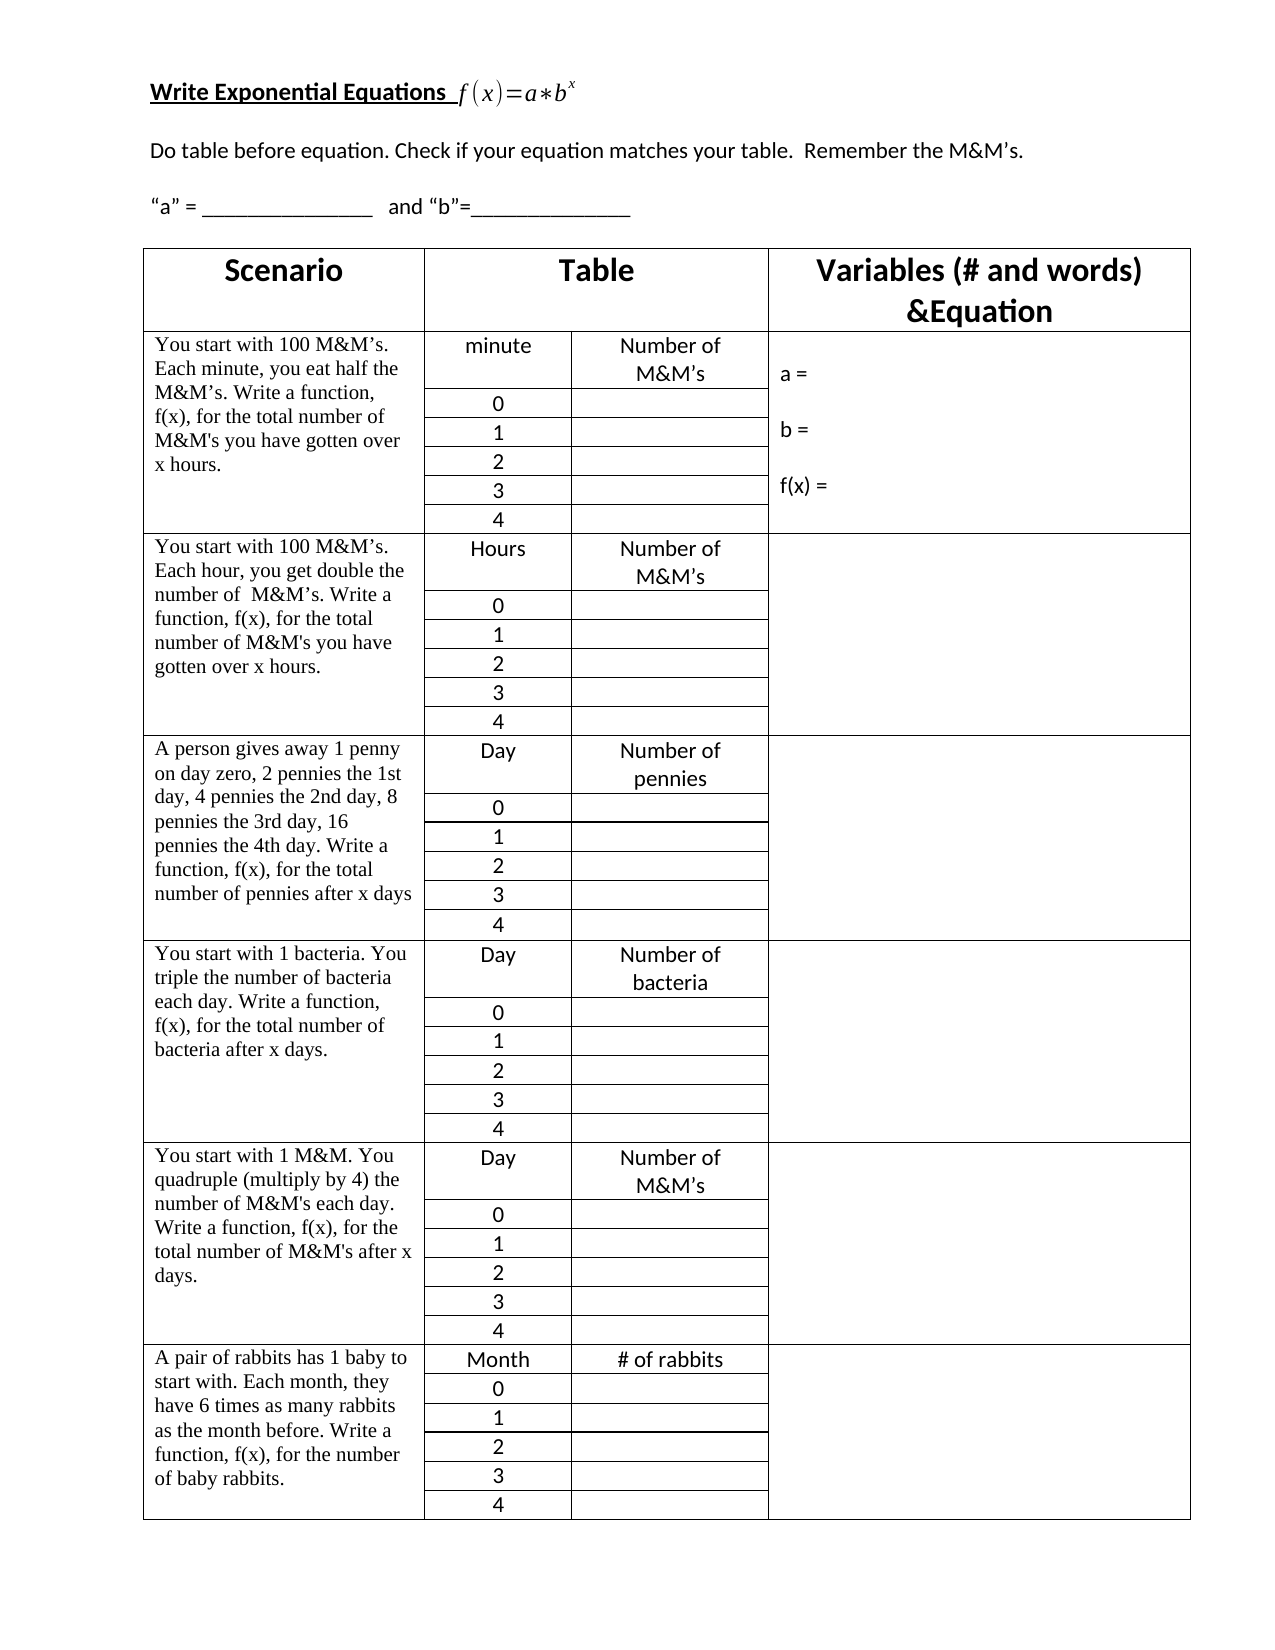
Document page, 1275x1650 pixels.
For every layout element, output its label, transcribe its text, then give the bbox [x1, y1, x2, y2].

table_cell [769, 941, 1190, 1142]
table_cell 0 [425, 794, 571, 821]
table_cell [572, 1491, 768, 1519]
table_cell 0 [425, 998, 571, 1026]
table_cell [769, 1345, 1190, 1519]
table_cell [572, 447, 768, 475]
table_cell 4 [425, 1491, 571, 1519]
table_cell [572, 1056, 768, 1084]
table_cell Number of bacteria [572, 941, 768, 997]
table_cell 0 [425, 591, 571, 619]
table_cell [572, 1287, 768, 1315]
table_header Variables (# and words) &Equation [769, 249, 1190, 331]
table_cell A pair of rabbits has 1 baby to start with. Each month, they have 6 times as many rabbits as the month before. Write a function, f(x), for the number of baby rabbits. [144, 1345, 424, 1519]
table_cell 2 [425, 447, 571, 475]
table_cell Number of M&M’s [572, 1143, 768, 1199]
text Write Exponential Equations [150, 75, 1200, 108]
table_cell 3 [425, 678, 571, 706]
text Do table before equation. Check if your equation matches your table. Remember the M&M’s. [150, 136, 1200, 164]
table_cell [572, 1085, 768, 1113]
table_cell [572, 1027, 768, 1055]
table_cell 4 [425, 1114, 571, 1142]
table_cell [572, 476, 768, 504]
table_header Table [425, 249, 768, 331]
table_cell 1 [425, 620, 571, 648]
table_cell 1 [425, 418, 571, 446]
table_cell Day [425, 941, 571, 997]
table_cell Day [425, 1143, 571, 1199]
table_cell [572, 591, 768, 619]
table_cell 2 [425, 1056, 571, 1084]
table_cell [572, 1404, 768, 1431]
table_cell 3 [425, 881, 571, 909]
table_cell [572, 910, 768, 939]
table_cell [572, 678, 768, 706]
table_cell 3 [425, 1462, 571, 1489]
table_cell [572, 418, 768, 446]
table_cell 2 [425, 1258, 571, 1286]
table_cell # of rabbits [572, 1345, 768, 1373]
table_cell [572, 998, 768, 1026]
table_cell You start with 1 bacteria. You triple the number of bacteria each day. Write a function, f(x), for the total number of bacteria after x days. [144, 941, 424, 1142]
table_cell 0 [425, 389, 571, 417]
table_cell [572, 620, 768, 648]
table_cell A person gives away 1 penny on day zero, 2 pennies the 1st day, 4 pennies the 2nd day, 8 pennies the 3rd day, 16 pennies the 4th day. Write a function, f(x), for the total number of pennies after x days [144, 736, 424, 939]
table_cell [572, 881, 768, 909]
table_cell 3 [425, 476, 571, 504]
table_cell Month [425, 1345, 571, 1373]
table_cell [572, 1462, 768, 1489]
table_cell 4 [425, 1316, 571, 1344]
table_cell 4 [425, 910, 571, 939]
table_cell [572, 852, 768, 879]
table_cell 3 [425, 1287, 571, 1315]
table_header Scenario [144, 249, 424, 331]
table_cell [572, 794, 768, 821]
table_cell Number of pennies [572, 736, 768, 792]
table_cell [572, 1114, 768, 1142]
table_cell Number of M&M’s [572, 534, 768, 590]
table_cell 2 [425, 1433, 571, 1461]
table_cell [572, 1433, 768, 1461]
table_cell [572, 1316, 768, 1344]
table_cell [572, 649, 768, 677]
table_cell [769, 736, 1190, 939]
table_cell Hours [425, 534, 571, 590]
table_cell [572, 1200, 768, 1228]
table_cell You start with 1 M&M. You quadruple (multiply by 4) the number of M&M's each day. Write a function, f(x), for the total number of M&M's after x days. [144, 1143, 424, 1344]
table_cell [769, 1143, 1190, 1344]
table_cell 2 [425, 649, 571, 677]
table_cell 4 [425, 505, 571, 533]
table_cell 1 [425, 1404, 571, 1431]
table_cell [572, 505, 768, 533]
text “a” = _______________ and “b”=______________ [150, 192, 1200, 220]
table_cell You start with 100 M&M’s. Each hour, you get double the number of M&M’s. Write a function, f(x), for the total number of M&M's you have gotten over x hours. [144, 534, 424, 735]
table_cell [769, 534, 1190, 735]
table_cell [572, 389, 768, 417]
table_cell You start with 100 M&M’s. Each minute, you eat half the M&M’s. Write a function, f(x), for the total number of M&M's you have gotten over x hours. [144, 332, 424, 533]
table_cell 0 [425, 1200, 571, 1228]
table_cell [572, 1229, 768, 1257]
table_cell Day [425, 736, 571, 792]
table_cell 2 [425, 852, 571, 879]
table_cell 0 [425, 1374, 571, 1402]
table_cell 3 [425, 1085, 571, 1113]
table_cell 4 [425, 707, 571, 735]
table_cell [572, 823, 768, 851]
table_cell a = b = f(x) = [769, 332, 1190, 533]
table_cell 1 [425, 1229, 571, 1257]
table_cell 1 [425, 1027, 571, 1055]
table_cell minute [425, 332, 571, 388]
table_cell [572, 707, 768, 735]
table_cell [572, 1374, 768, 1402]
table_cell [572, 1258, 768, 1286]
table_cell 1 [425, 823, 571, 851]
table_cell Number of M&M’s [572, 332, 768, 388]
